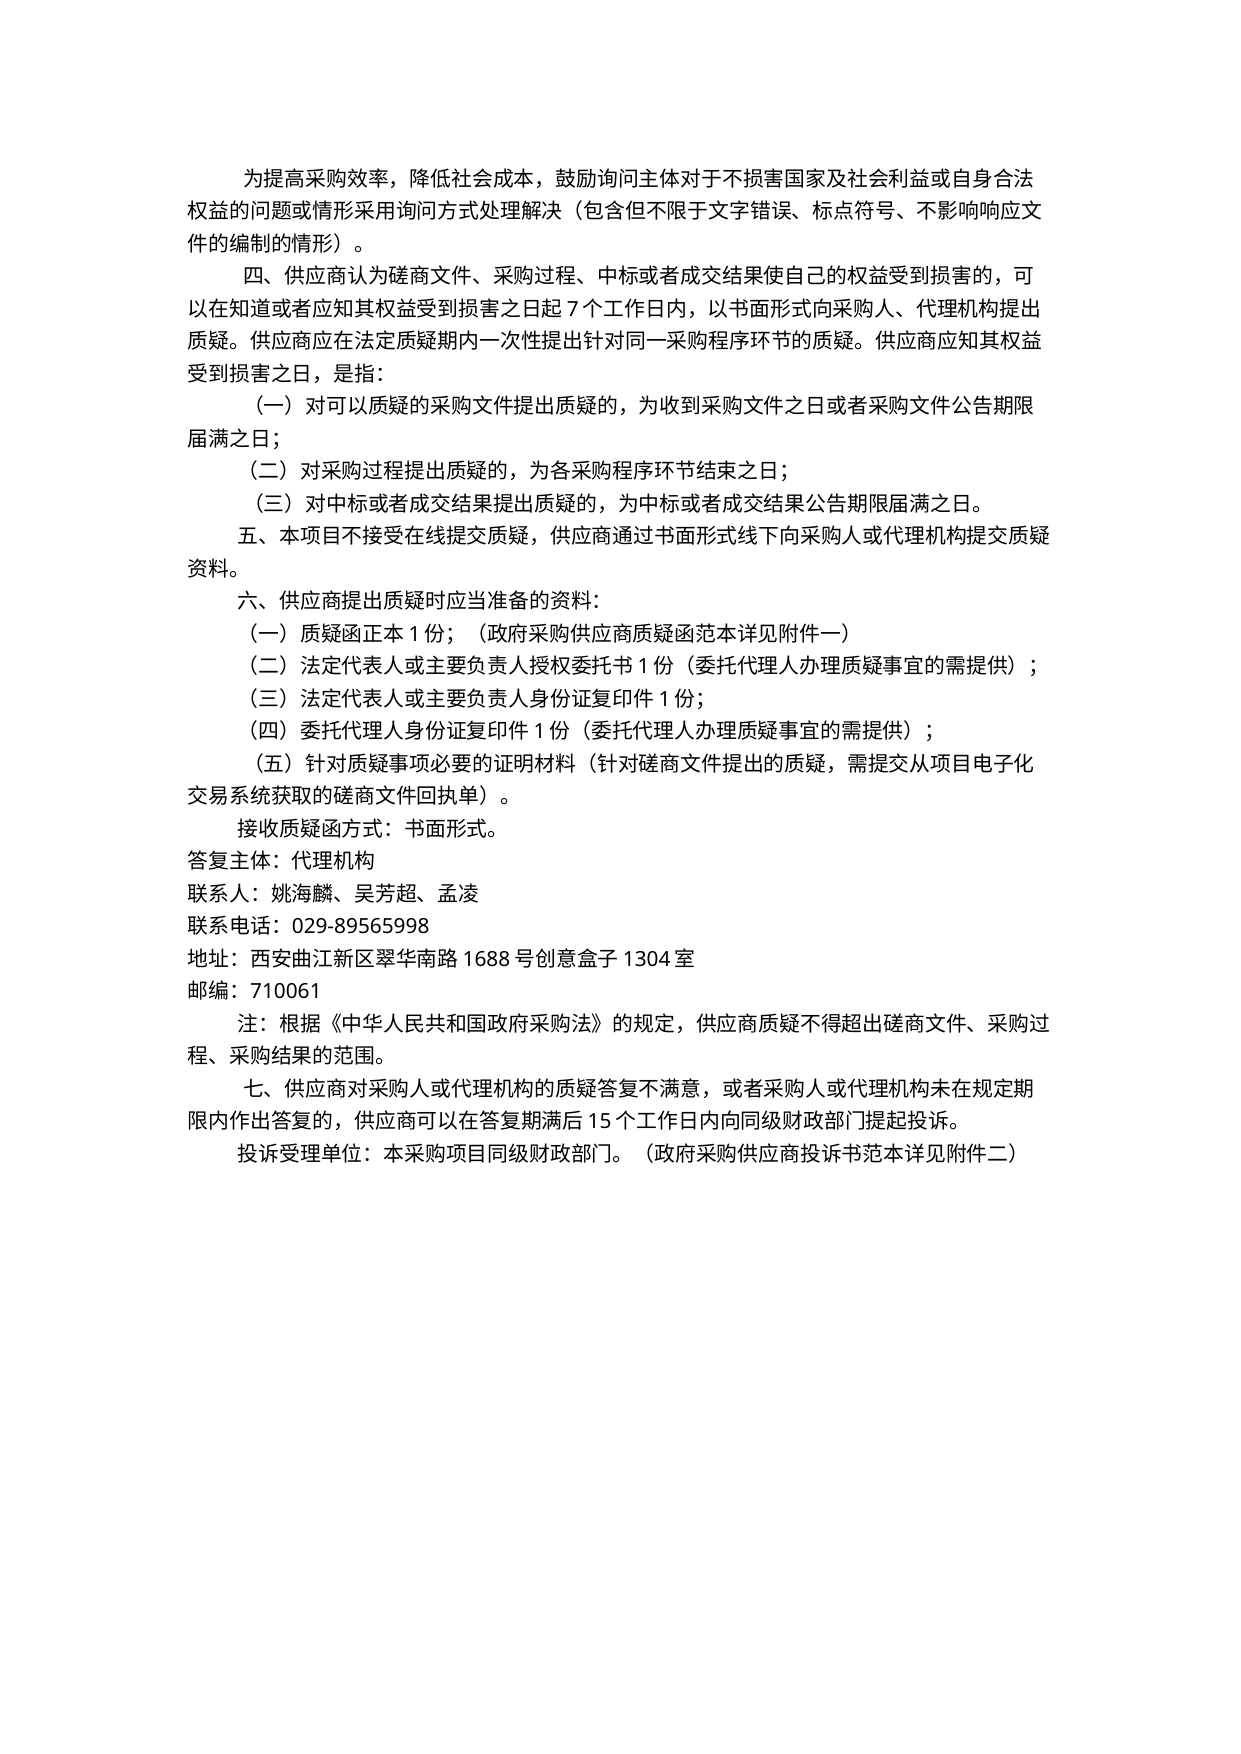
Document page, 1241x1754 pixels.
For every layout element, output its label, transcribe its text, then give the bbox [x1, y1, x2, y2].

text 接收质疑函方式：书面形式。 [187, 812, 1053, 844]
text 五、本项目不接受在线提交质疑，供应商通过书面形式线下向采购人或代理机构提交质疑资料。 [187, 519, 1053, 584]
text （二）对采购过程提出质疑的，为各采购程序环节结束之日； [187, 454, 1053, 487]
text （五）针对质疑事项必要的证明材料（针对磋商文件提出的质疑，需提交从项目电子化交易系统获取的磋商文件回执单）。 [187, 747, 1053, 812]
text 答复主体：代理机构 [187, 844, 1053, 877]
text 邮编：710061 [187, 974, 1053, 1007]
text 六、供应商提出质疑时应当准备的资料： [187, 584, 1053, 617]
text 联系人：姚海麟、吴芳超、孟凌 [187, 877, 1053, 909]
text 注：根据《中华人民共和国政府采购法》的规定，供应商质疑不得超出磋商文件、采购过程、采购结果的范围。 [187, 1007, 1053, 1072]
text （四）委托代理人身份证复印件1份（委托代理人办理质疑事宜的需提供）； [187, 714, 1053, 747]
text （二）法定代表人或主要负责人授权委托书1份（委托代理人办理质疑事宜的需提供）； [187, 649, 1053, 682]
text 为提高采购效率，降低社会成本，鼓励询问主体对于不损害国家及社会利益或自身合法权益的问题或情形采用询问方式处理解决（包含但不限于文字错误、标点符号、不影响响应文件的编制的情形）。 [187, 162, 1053, 259]
text 地址：西安曲江新区翠华南路1688号创意盒子1304室 [187, 942, 1053, 974]
text 投诉受理单位：本采购项目同级财政部门。（政府采购供应商投诉书范本详见附件二） [187, 1137, 1053, 1169]
text （三）对中标或者成交结果提出质疑的，为中标或者成交结果公告期限届满之日。 [187, 487, 1053, 519]
text （一）质疑函正本1份；（政府采购供应商质疑函范本详见附件一） [187, 617, 1053, 649]
text （一）对可以质疑的采购文件提出质疑的，为收到采购文件之日或者采购文件公告期限届满之日； [187, 389, 1053, 454]
text 联系电话：029-89565998 [187, 909, 1053, 942]
text 四、供应商认为磋商文件、采购过程、中标或者成交结果使自己的权益受到损害的，可以在知道或者应知其权益受到损害之日起7个工作日内，以书面形式向采购人、代理机构提出质疑。供应商应在法定质疑期内一次性提出针对同一采购程序环节的质疑。供应商应知其权益受到损害之日，是指： [187, 259, 1053, 389]
text （三）法定代表人或主要负责人身份证复印件1份； [187, 682, 1053, 714]
text 七、供应商对采购人或代理机构的质疑答复不满意，或者采购人或代理机构未在规定期限内作出答复的，供应商可以在答复期满后15个工作日内向同级财政部门提起投诉。 [187, 1072, 1053, 1137]
